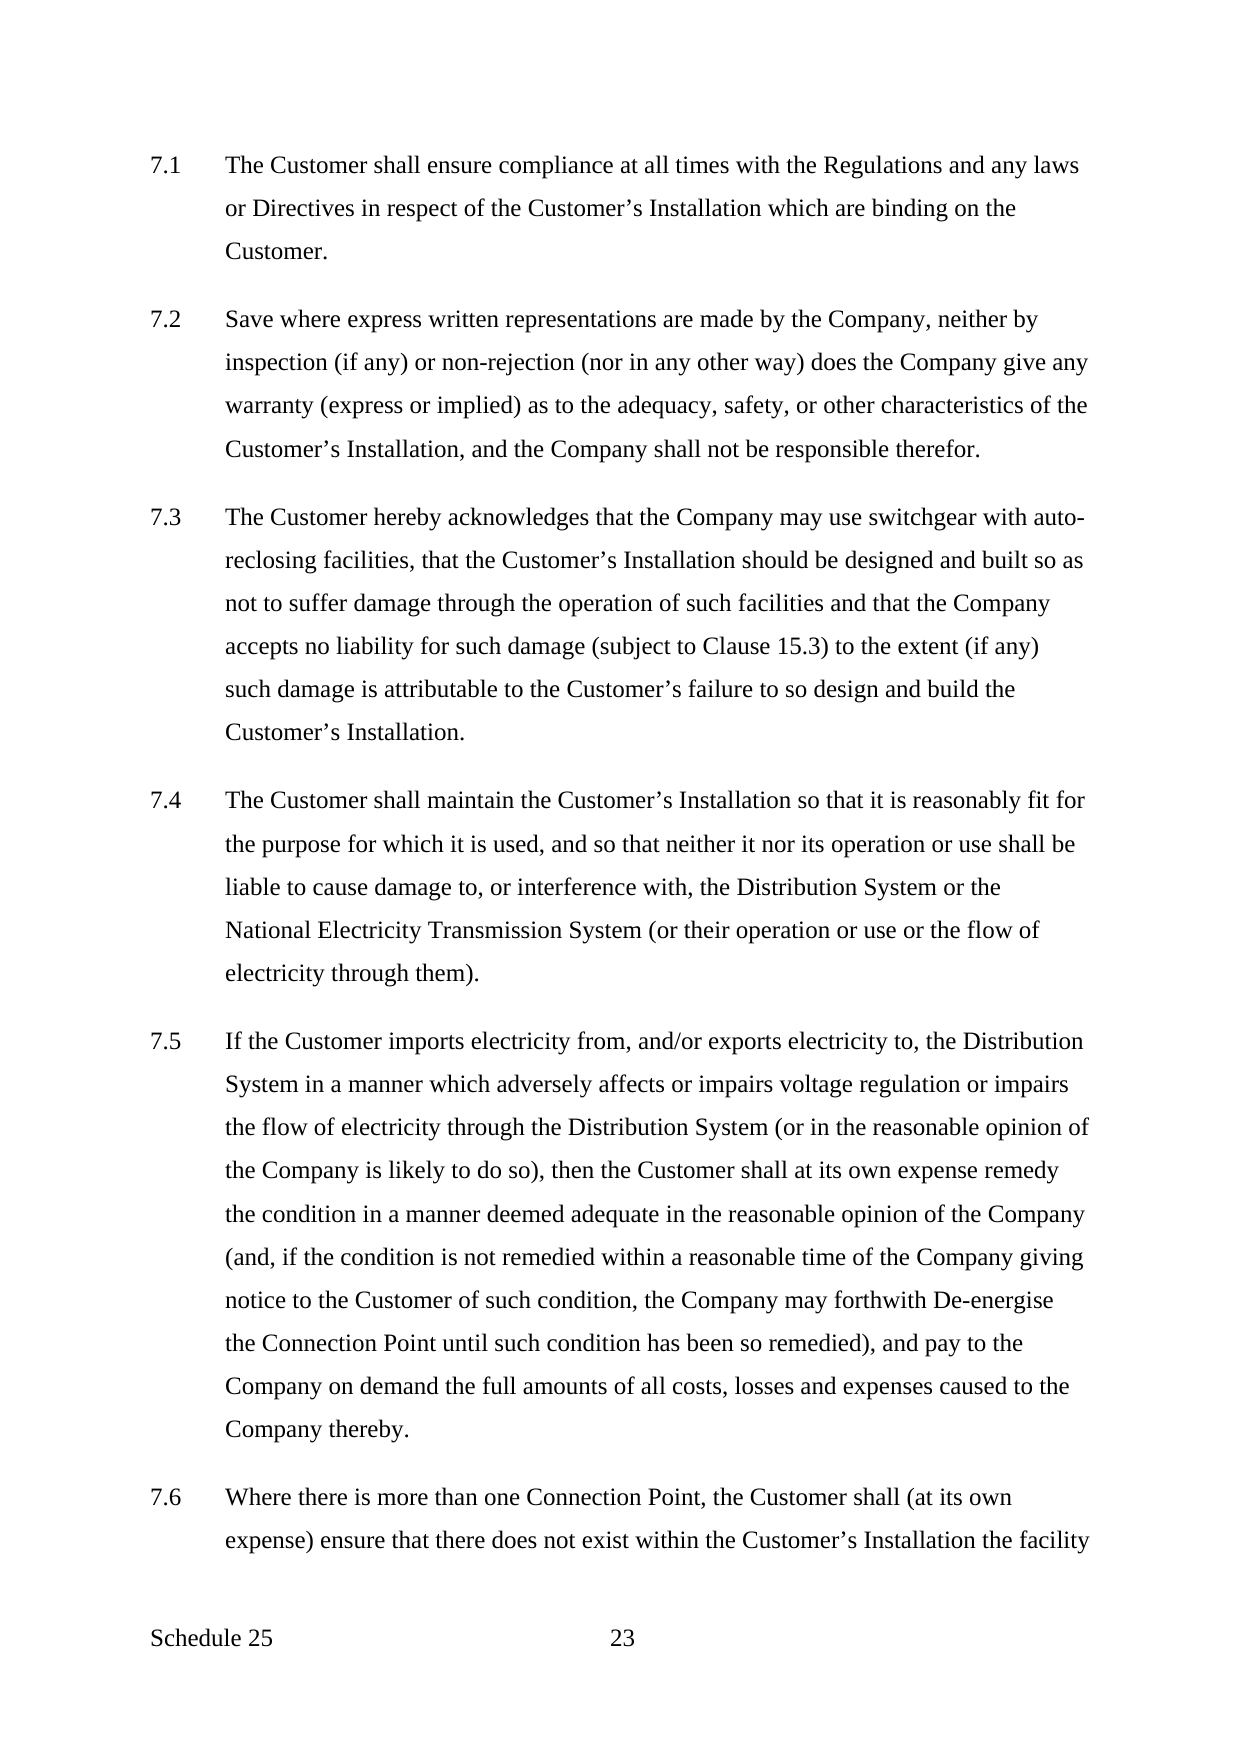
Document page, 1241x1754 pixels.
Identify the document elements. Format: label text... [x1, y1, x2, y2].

subtitle If the Customer imports electricity from, and/or exports electricity to, the Distribution System in a manner which adversely affects or impairs voltage regulation or impairs the flow of electricity through the Distribution System (or in the reasonable opinion of the Company is likely to do so), then the Customer shall at its own expense remedy the condition in a manner deemed adequate in the reasonable opinion of the Company (and, if the condition is not remedied within a reasonable time of the Company giving notice to the Customer of such condition, the Company may forthwith De-energise the Connection Point until such condition has been so remedied), and pay to the Company on demand the full amounts of all costs, losses and expenses caused to the Company thereby. [150, 1026, 1090, 1443]
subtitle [150, 1482, 1090, 1554]
subtitle The Customer shall maintain the Customer’s Installation so that it is reasonably fit for the purpose for which it is used, and so that neither it nor its operation or use shall be liable to cause damage to, or interference with, the Distribution System or the National Electricity Transmission System (or their operation or use or the flow of electricity through them). [150, 786, 1090, 987]
subtitle The Customer hereby acknowledges that the Company may use switchgear with auto-reclosing facilities, that the Customer’s Installation should be designed and built so as not to suffer damage through the operation of such facilities and that the Company accepts no liability for such damage (subject to Clause 15.3) to the extent (if any) such damage is attributable to the Customer’s failure to so design and build the Customer’s Installation. [150, 502, 1090, 746]
subtitle The Customer shall ensure compliance at all times with the Regulations and any laws or Directives in respect of the Customer’s Installation which are binding on the Customer. [150, 150, 1090, 265]
subtitle Save where express written representations are made by the Company, neither by inspection (if any) or non-rejection (nor in any other way) does the Company give any warranty (express or implied) as to the adequacy, safety, or other characteristics of the Customer’s Installation, and the Company shall not be responsible therefor. [150, 304, 1090, 462]
